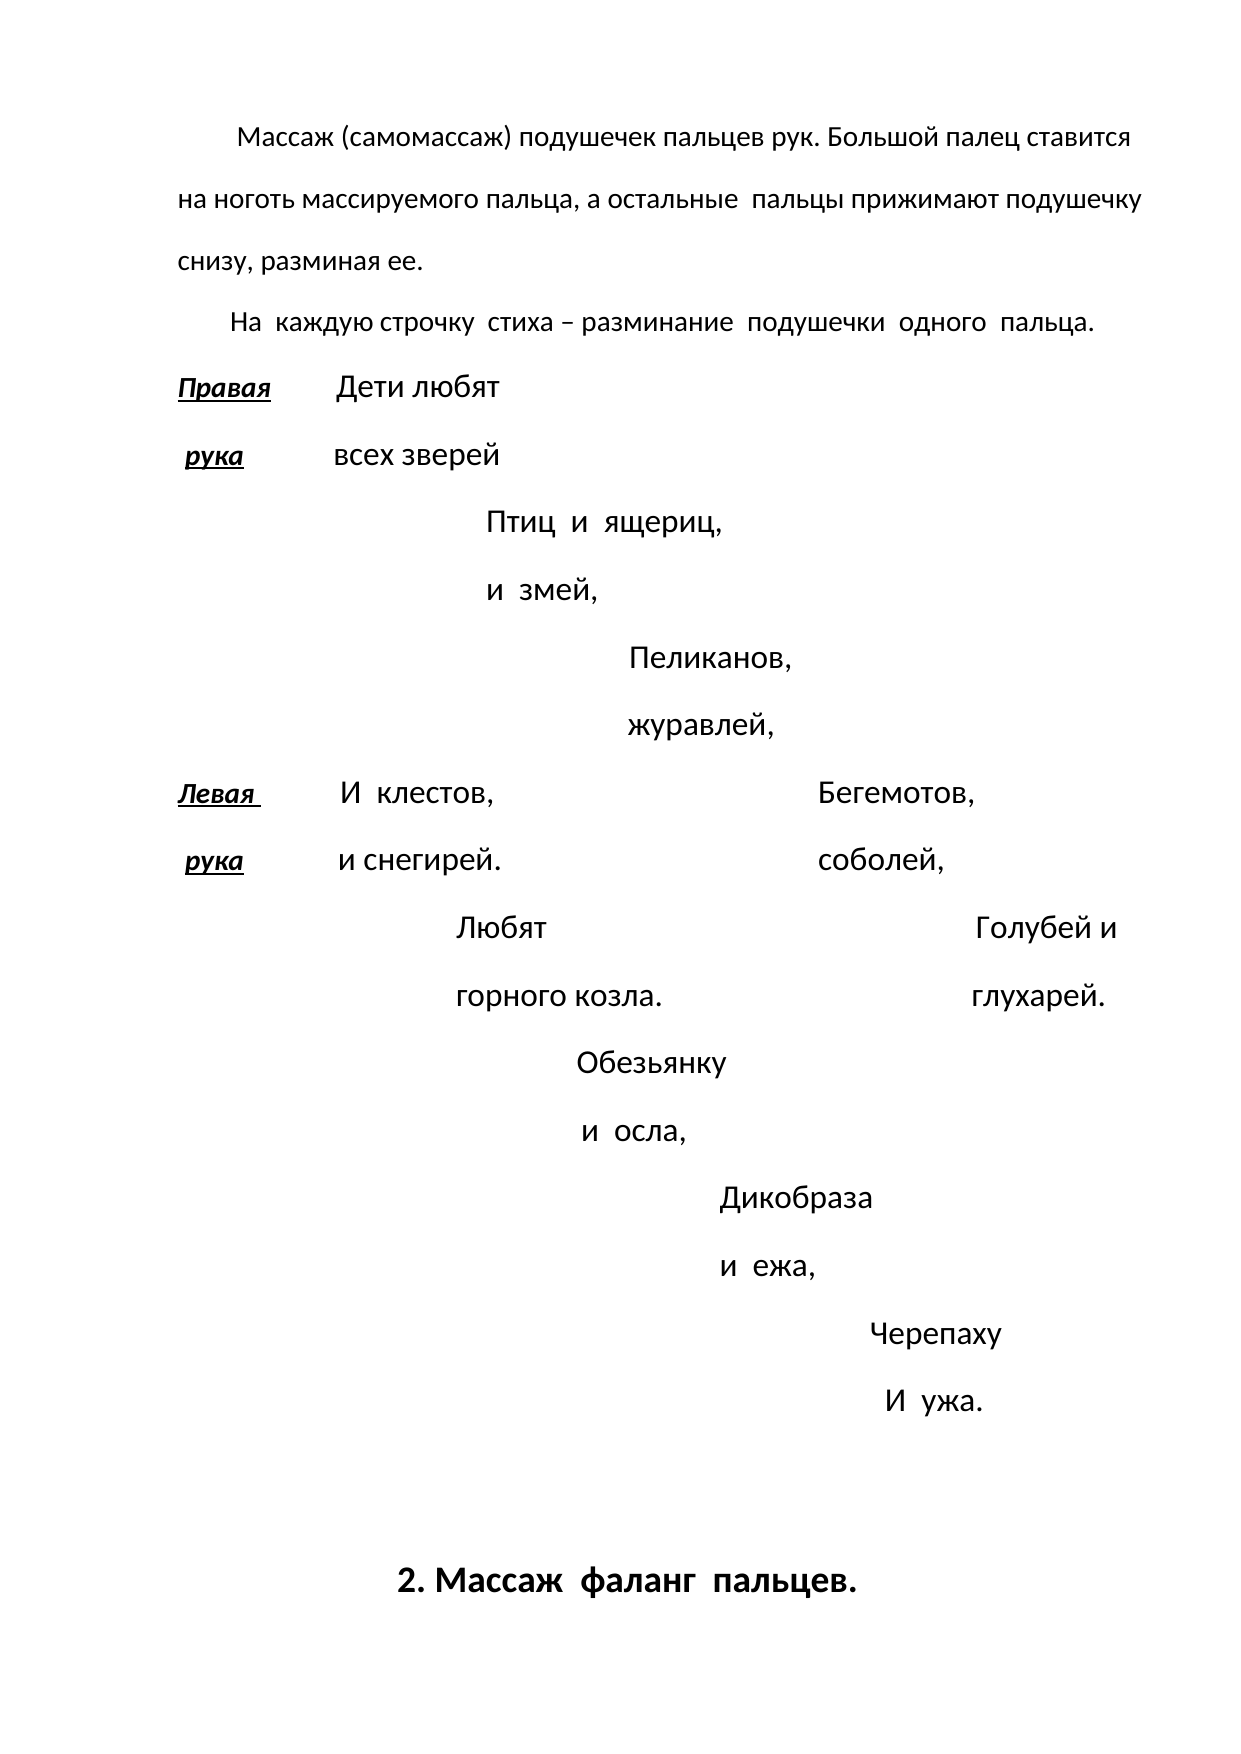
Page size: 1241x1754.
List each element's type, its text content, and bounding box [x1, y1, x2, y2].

text Пеликанов, [177, 636, 1152, 676]
text Черепаху [177, 1312, 1152, 1352]
text горного козла. глухарей. [177, 974, 1152, 1014]
text На каждую строчку стиха – разминание подушечки одного пальца. [177, 303, 1152, 339]
text И ужа. [177, 1379, 1152, 1420]
text на ноготь массируемого пальца, а остальные пальцы прижимают подушечку [177, 180, 1152, 216]
text и осла, [177, 1109, 1152, 1149]
text 2. Массаж фаланг пальцев. [177, 1556, 1152, 1601]
text рука и снегирей. соболей, [177, 838, 1152, 879]
text рука всех зверей [177, 433, 1152, 473]
text и ежа, [177, 1244, 1152, 1285]
text Любят Голубей и [177, 906, 1152, 947]
text и змей, [177, 568, 1152, 609]
text Массаж (самомассаж) подушечек пальцев рук. Большой палец ставится [177, 118, 1152, 154]
text Левая И клестов, Бегемотов, [177, 771, 1152, 812]
text снизу, разминая ее. [177, 242, 1152, 277]
text Дикобраза [177, 1176, 1152, 1217]
text Правая Дети любят [177, 365, 1152, 406]
text журавлей, [177, 703, 1152, 744]
text Обезьянку [177, 1041, 1152, 1082]
text Птиц и ящериц, [177, 500, 1152, 541]
